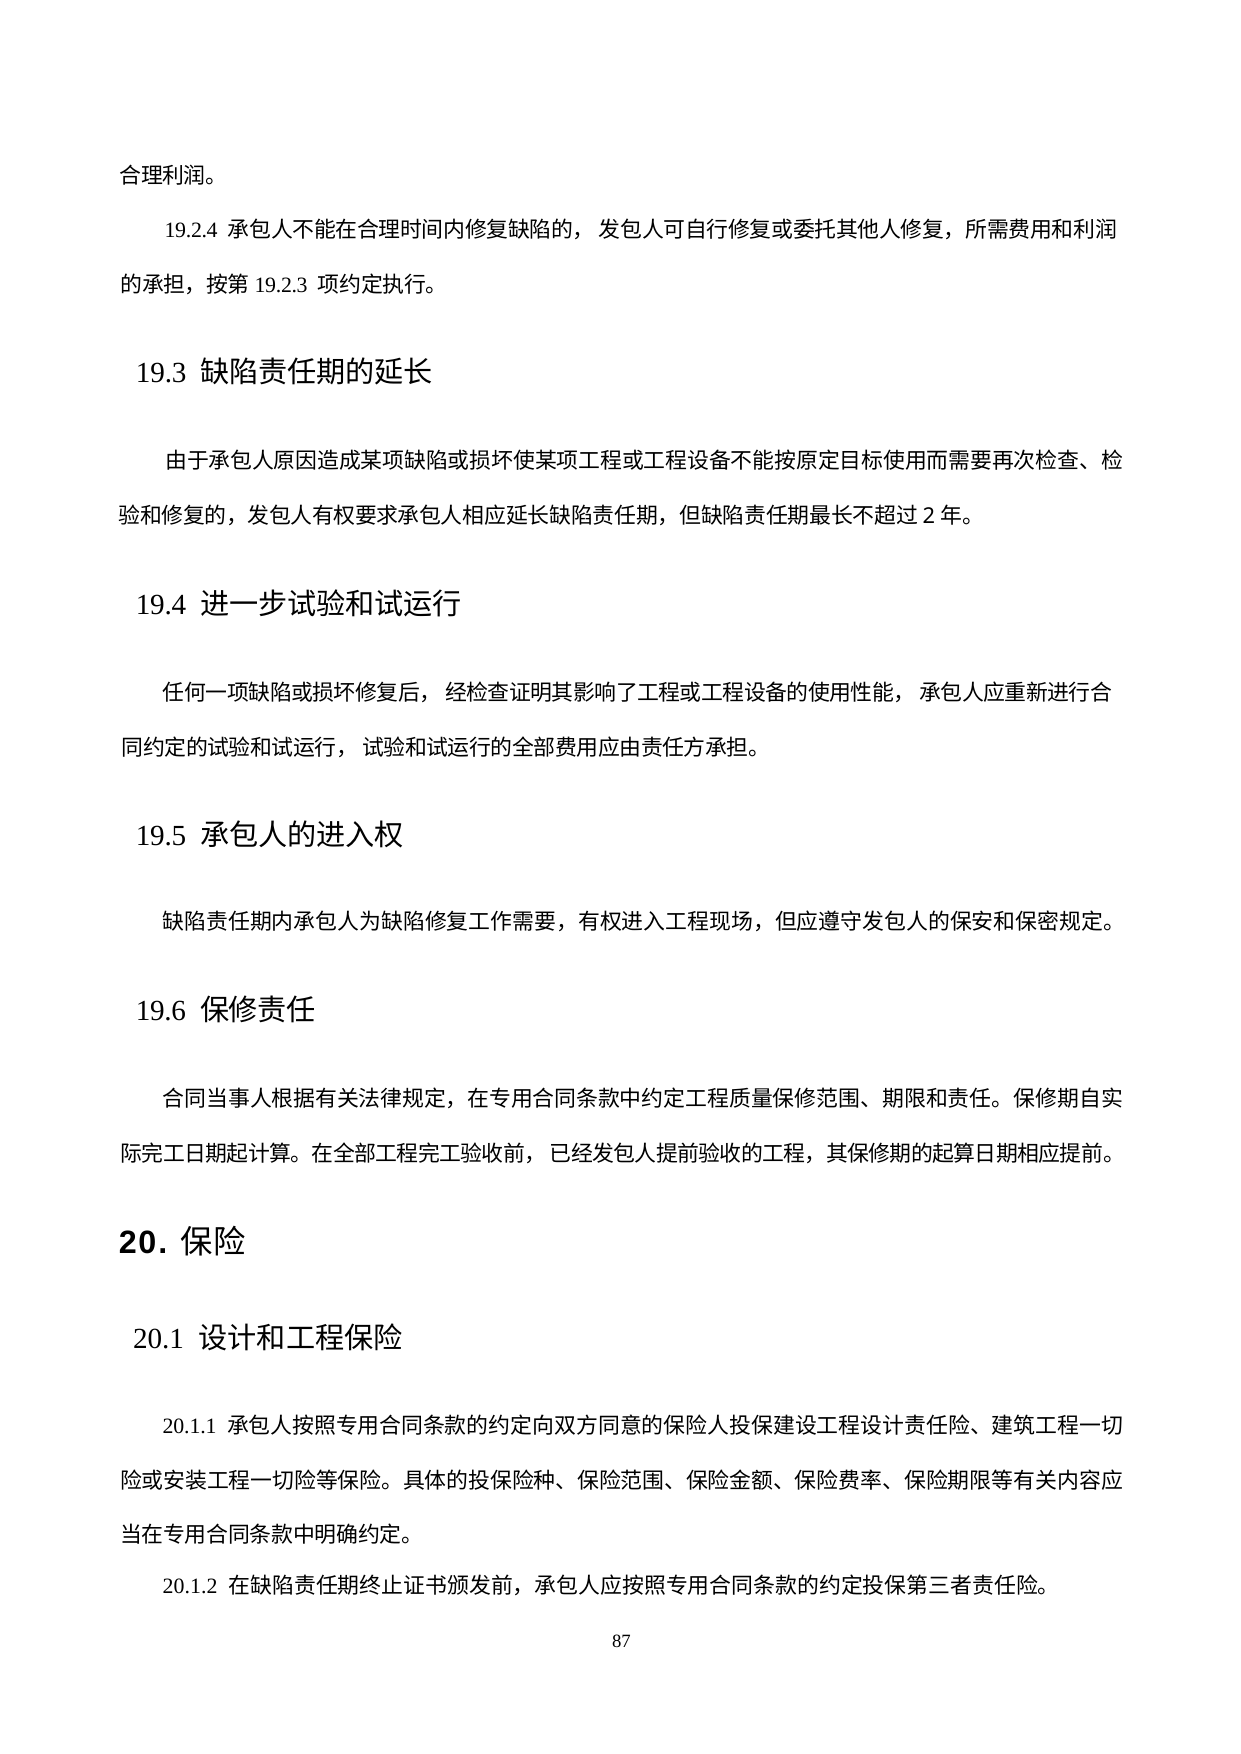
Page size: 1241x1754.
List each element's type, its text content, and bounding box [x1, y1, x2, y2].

text 19.4 进一步试验和试运行 [136, 583, 1130, 622]
text 20.1.2 在缺陷责任期终止证书颁发前，承包人应按照专用合同条款的约定投保第三者责任险。 [162, 1571, 1130, 1599]
text 由于承包人原因造成某项缺陷或损坏使某项工程或工程设备不能按原定目标使用而需要再次检查、检 验和修复的，发包人有权要求承包人相应延长缺陷责任期，但缺陷责任期最长不超过 2 年。 [119, 443, 1123, 530]
text 19.2.4 承包人不能在合理时间内修复缺陷的， 发包人可自行修复或委托其他人修复，所需费用和利润 的承担，按第 19.2.3 项约定执行。 [121, 212, 1123, 298]
text 合同当事人根据有关法律规定，在专用合同条款中约定工程质量保修范围、期限和责任。保修期自实 际完工日期起计算。在全部工程完工验收前， 已经发包人提前验收的工程，其保修期的起算日期相应提前。 [120, 1081, 1130, 1167]
text 合理利润。 [119, 160, 1130, 189]
text 缺陷责任期内承包人为缺陷修复工作需要，有权进入工程现场，但应遵守发包人的保安和保密规定。 [163, 906, 1130, 935]
text 19.3 缺陷责任期的延长 [136, 352, 1130, 391]
text 任何一项缺陷或损坏修复后， 经检查证明其影响了工程或工程设备的使用性能， 承包人应重新进行合 同约定的试验和试运行， 试验和试运行的全部费用应由责任方承担。 [121, 675, 1123, 761]
text 19.6 保修责任 [136, 990, 1130, 1028]
text 20.1.1 承包人按照专用合同条款的约定向双方同意的保险人投保建设工程设计责任险、建筑工程一切 险或安装工程一切险等保险。具体的投保险种、保险范围、保险金额、保险费率、保险期限等有关内容应 当在专用合同条款中明确约定。 [120, 1408, 1123, 1548]
text 20. 保险 [119, 1219, 1130, 1262]
text 19.5 承包人的进入权 [136, 815, 1130, 853]
text 20.1 设计和工程保险 [133, 1318, 1130, 1356]
